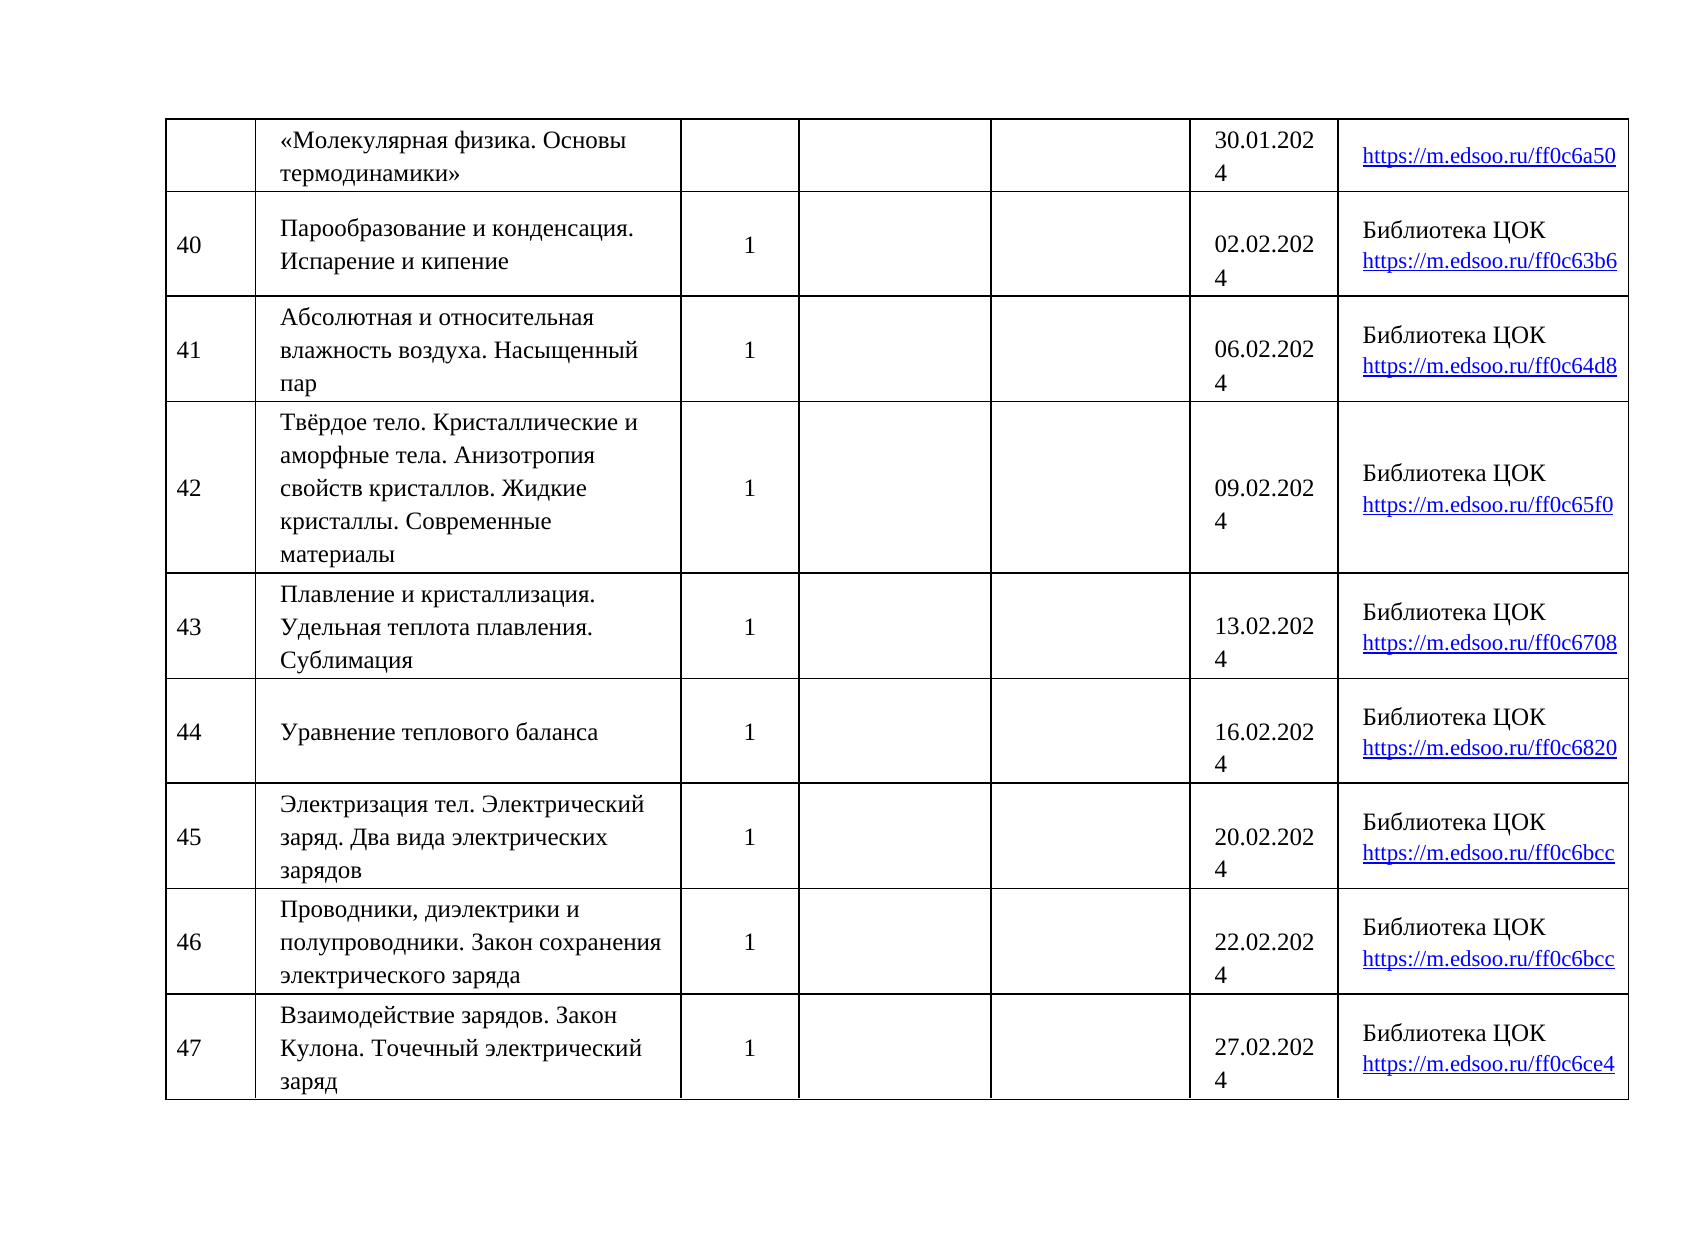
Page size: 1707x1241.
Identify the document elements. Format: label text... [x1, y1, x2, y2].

table_cell 1 [800, 120, 990, 191]
table_cell [992, 297, 1189, 401]
table_cell [800, 574, 990, 677]
table_cell 47 [167, 995, 255, 1098]
table_cell Абсолютная и относительная влажность воздуха. Насыщенный пар [256, 297, 680, 401]
table_cell 1 [682, 574, 798, 677]
table_cell 09.02.2024 [1191, 402, 1337, 572]
table_cell 22.02.2024 [1191, 889, 1337, 993]
table_cell 1 [682, 297, 798, 401]
table_cell 13.02.2024 [1191, 574, 1337, 677]
table_cell 20.02.2024 [1191, 784, 1337, 888]
table_cell 1 [682, 889, 798, 993]
table_cell Электризация тел. Электрический заряд. Два вида электрических зарядов [256, 784, 680, 888]
table_cell 30.01.2024 [1191, 120, 1337, 191]
table_cell 1 [682, 192, 798, 295]
table_cell Библиотека ЦОК https://m.edsoo.ru/ff0c6708 [1339, 574, 1628, 677]
table_cell 45 [167, 784, 255, 888]
table_cell Проводники, диэлектрики и полупроводники. Закон сохранения электрического заряда [256, 889, 680, 993]
table_cell Библиотека ЦОК https://m.edsoo.ru/ff0c6bcc [1339, 889, 1628, 993]
table_cell [992, 995, 1189, 1098]
table_cell 44 [167, 679, 255, 782]
table_cell 40 [167, 192, 255, 295]
table_cell 41 [167, 297, 255, 401]
table_cell [992, 120, 1189, 191]
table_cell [256, 120, 680, 191]
table_cell [800, 402, 990, 572]
table_cell 1 [682, 402, 798, 572]
table_cell Плавление и кристаллизация. Удельная теплота плавления. Сублимация [256, 574, 680, 677]
table_cell Библиотека ЦОК https://m.edsoo.ru/ff0c64d8 [1339, 297, 1628, 401]
table_cell [800, 889, 990, 993]
table_cell 43 [167, 574, 255, 677]
table_cell Уравнение теплового баланса [256, 679, 680, 782]
table_cell [800, 297, 990, 401]
table_cell [992, 402, 1189, 572]
table_cell 39 [167, 120, 255, 191]
table_cell 1 [682, 784, 798, 888]
table_cell 1 [682, 120, 798, 191]
table_cell Взаимодействие зарядов. Закон Кулона. Точечный электрический заряд [256, 995, 680, 1098]
table_cell [992, 889, 1189, 993]
table_cell 1 [682, 679, 798, 782]
table_cell [992, 574, 1189, 677]
table_cell Библиотека ЦОК https://m.edsoo.ru/ff0c6820 [1339, 679, 1628, 782]
table_cell 46 [167, 889, 255, 993]
table_cell Парообразование и конденсация. Испарение и кипение [256, 192, 680, 295]
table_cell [1339, 120, 1628, 191]
table_cell 42 [167, 402, 255, 572]
table_cell 02.02.2024 [1191, 192, 1337, 295]
table_cell [800, 995, 990, 1098]
table_cell Библиотека ЦОК https://m.edsoo.ru/ff0c63b6 [1339, 192, 1628, 295]
table_cell [992, 679, 1189, 782]
table_cell 06.02.2024 [1191, 297, 1337, 401]
table_cell [800, 192, 990, 295]
table_cell [800, 784, 990, 888]
table_cell [992, 192, 1189, 295]
table_cell Библиотека ЦОК https://m.edsoo.ru/ff0c6ce4 [1339, 995, 1628, 1098]
table_cell [800, 679, 990, 782]
table_cell [992, 784, 1189, 888]
table_cell 27.02.2024 [1191, 995, 1337, 1098]
table_cell 1 [682, 995, 798, 1098]
table_cell Библиотека ЦОК https://m.edsoo.ru/ff0c6bcc [1339, 784, 1628, 888]
table_cell Твёрдое тело. Кристаллические и аморфные тела. Анизотропия свойств кристаллов. Жидкие кристаллы. Современные материалы [256, 402, 680, 572]
table_cell Библиотека ЦОК https://m.edsoo.ru/ff0c65f0 [1339, 402, 1628, 572]
table_cell 16.02.2024 [1191, 679, 1337, 782]
